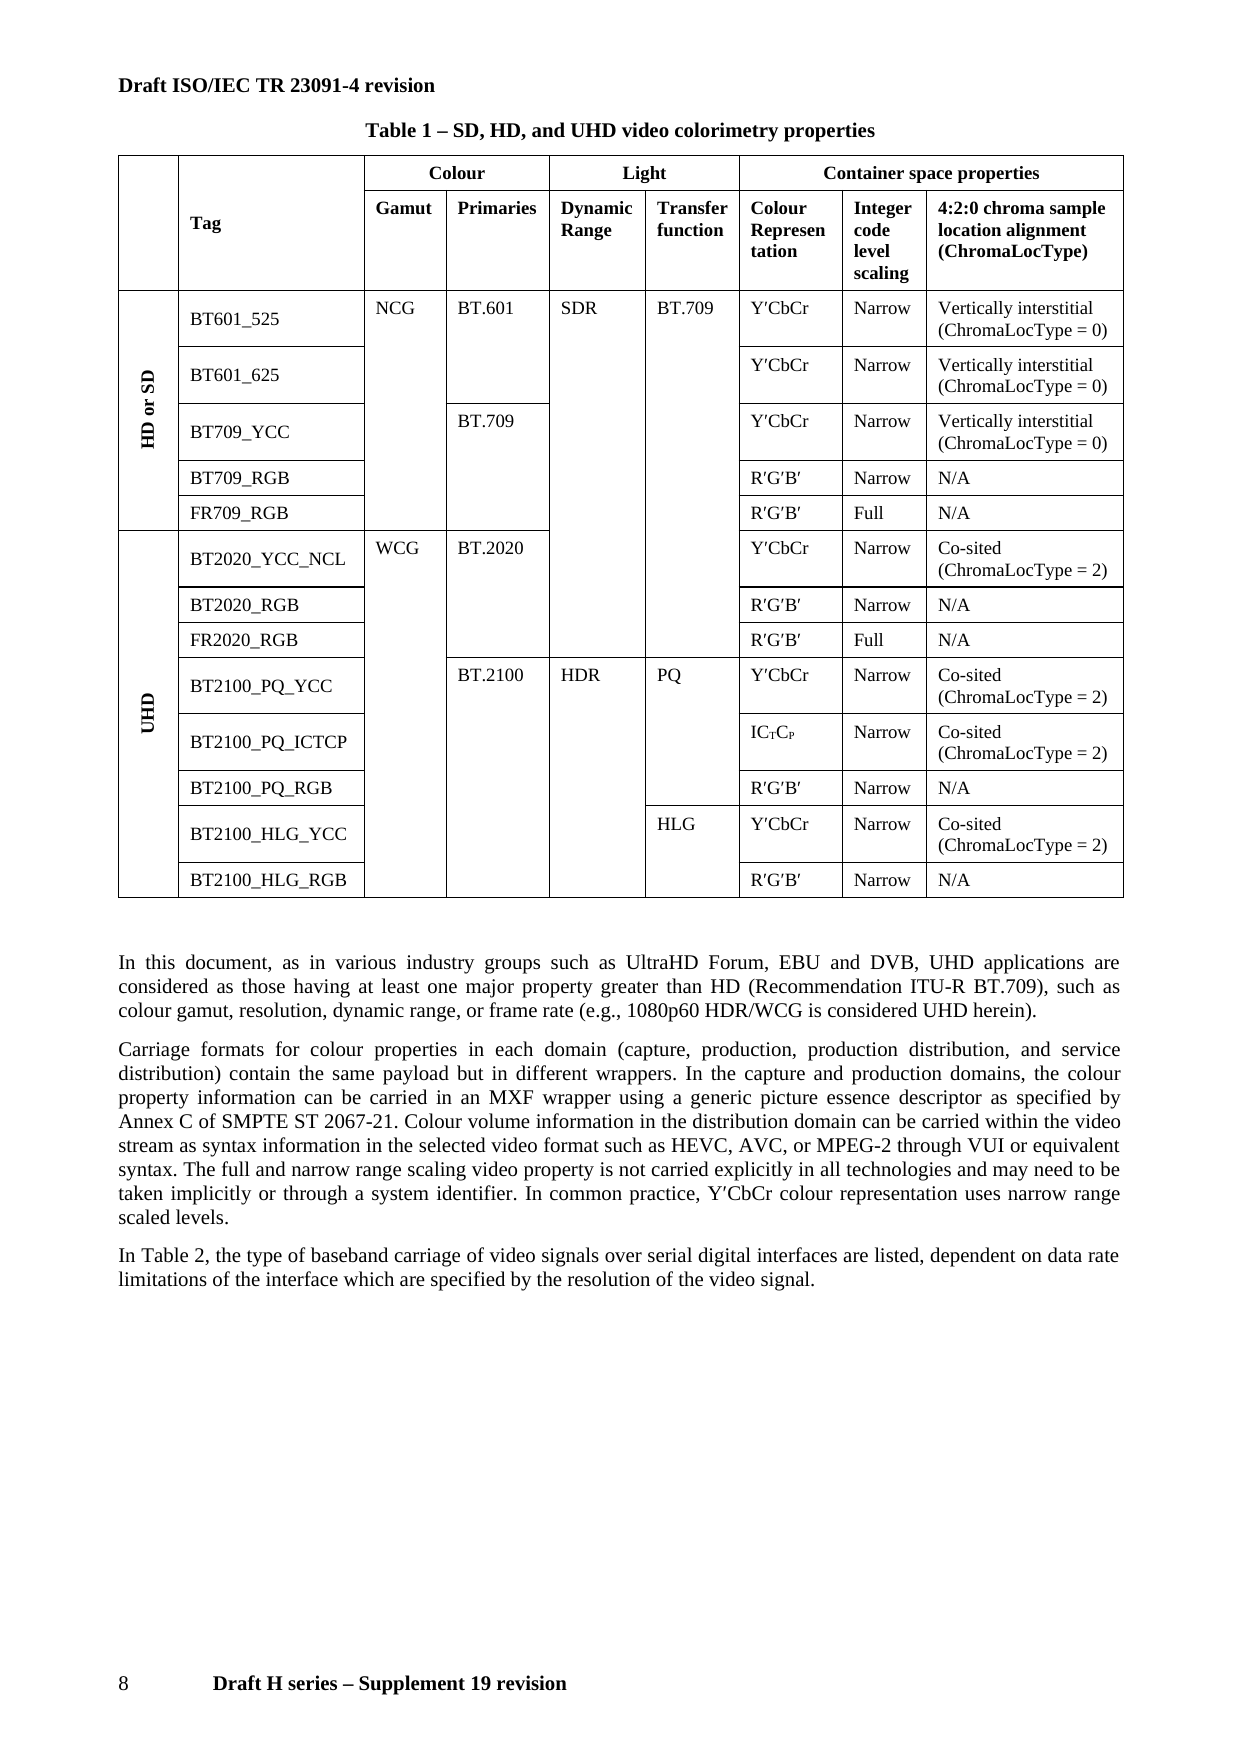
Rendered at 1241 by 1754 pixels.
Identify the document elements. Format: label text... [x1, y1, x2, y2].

table_cell Co-sited (ChromaLocType = 2) [927, 658, 1123, 713]
table_cell WCG [365, 531, 446, 897]
table_cell UHD [119, 531, 178, 897]
table_cell Primaries [447, 191, 549, 289]
table_cell 4:2:0 chroma sample location alignment (ChromaLocType) [927, 191, 1123, 289]
table_cell Dynamic Range [550, 191, 645, 289]
table_cell BT2100_PQ_ICTCP [179, 714, 364, 770]
table_cell Narrow [843, 291, 926, 346]
table_cell Transfer function [646, 191, 739, 289]
table_cell HD or SD [119, 291, 178, 530]
table_cell Narrow [843, 863, 926, 897]
table_cell NCG [365, 291, 446, 530]
text In Table 2, the type of baseband carriage of video signals over serial digital interfaces are listed, dependent on data rate limitations of the interface which are specified by the resolution of the video signal. [118, 1243, 1122, 1291]
table_cell Narrow [843, 531, 926, 586]
table_cell BT2100_HLG_YCC [179, 806, 364, 862]
table_cell Co-sited (ChromaLocType = 2) [927, 806, 1123, 862]
title Table 1 – SD, HD, and UHD video colorimetry properties [118, 118, 1122, 142]
table_cell ICTCP [740, 714, 842, 770]
table_cell N/A [927, 771, 1123, 805]
table_cell HLG [646, 806, 739, 897]
table_cell BT2020_RGB [179, 588, 364, 622]
table_cell Narrow [843, 771, 926, 805]
table_cell Narrow [843, 714, 926, 770]
table_cell R′G′B′ [740, 461, 842, 495]
table_cell Full [843, 496, 926, 530]
table_cell BT2020_YCC_NCL [179, 531, 364, 586]
table_cell BT2100_HLG_RGB [179, 863, 364, 897]
table_cell N/A [927, 863, 1123, 897]
table_cell BT2100_PQ_RGB [179, 771, 364, 805]
table_cell PQ [646, 658, 739, 805]
table_cell N/A [927, 623, 1123, 657]
text In this document, as in various industry groups such as UltraHD Forum, EBU and DVB, UHD applications are considered as those having at least one major property greater than HD (Recommendation ITU-R BT.709), such as colour gamut, resolution, dynamic range, or frame rate (e.g., 1080p60 HDR/WCG is considered UHD herein). [118, 950, 1122, 1022]
table_cell FR2020_RGB [179, 623, 364, 657]
table_cell N/A [927, 496, 1123, 530]
table_header Container space properties [740, 156, 1123, 190]
table_cell N/A [927, 461, 1123, 495]
table_cell Y′CbCr [740, 806, 842, 862]
table_cell Gamut [365, 191, 446, 289]
table_cell R′G′B′ [740, 588, 842, 622]
table_cell Co-sited (ChromaLocType = 2) [927, 714, 1123, 770]
table_header Colour [365, 156, 549, 190]
table_cell SDR [550, 291, 645, 657]
table_cell R′G′B′ [740, 623, 842, 657]
table_cell Y′CbCr [740, 291, 842, 346]
table_header Tag [179, 156, 364, 289]
table_cell Y′CbCr [740, 347, 842, 403]
table_cell BT.709 [646, 291, 739, 657]
table_cell Y′CbCr [740, 531, 842, 586]
table_cell Narrow [843, 347, 926, 403]
table_cell Co-sited (ChromaLocType = 2) [927, 531, 1123, 586]
table_cell Vertically interstitial (ChromaLocType = 0) [927, 291, 1123, 346]
table_cell BT601_625 [179, 347, 364, 403]
table_cell Narrow [843, 461, 926, 495]
table_cell FR709_RGB [179, 496, 364, 530]
text Carriage formats for colour properties in each domain (capture, production, production distribution, and service distribution) contain the same payload but in different wrappers. In the capture and production domains, the colour property information can be carried in an MXF wrapper using a generic picture essence descriptor as specified by Annex C of SMPTE ST 2067-21. Colour volume information in the distribution domain can be carried within the video stream as syntax information in the selected video format such as HEVC, AVC, or MPEG-2 through VUI or equivalent syntax. The full and narrow range scaling video property is not carried explicitly in all technologies and may need to be taken implicitly or through a system identifier. In common practice, Y′CbCr colour representation uses narrow range scaled levels. [118, 1037, 1122, 1229]
table_cell Full [843, 623, 926, 657]
table_cell BT.2020 [447, 531, 549, 657]
table_cell Vertically interstitial (ChromaLocType = 0) [927, 347, 1123, 403]
table_cell Narrow [843, 588, 926, 622]
table_cell Narrow [843, 658, 926, 713]
table_cell BT709_RGB [179, 461, 364, 495]
table_cell Narrow [843, 806, 926, 862]
table_cell R′G′B′ [740, 496, 842, 530]
table_cell Narrow [843, 404, 926, 459]
table_cell HDR [550, 658, 645, 897]
table_cell Y′CbCr [740, 658, 842, 713]
table_header [119, 156, 178, 289]
table_cell R′G′B′ [740, 771, 842, 805]
table_cell BT601_525 [179, 291, 364, 346]
table_cell BT.2100 [447, 658, 549, 897]
table_cell Colour Represen‌tation [740, 191, 842, 289]
table_cell Vertically interstitial (ChromaLocType = 0) [927, 404, 1123, 459]
table_cell N/A [927, 588, 1123, 622]
table_cell BT.601 [447, 291, 549, 403]
table_cell R′G′B′ [740, 863, 842, 897]
table_cell BT.709 [447, 404, 549, 530]
table_cell BT709_YCC [179, 404, 364, 459]
table_cell BT2100_PQ_YCC [179, 658, 364, 713]
table_cell Integer code level scaling [843, 191, 926, 289]
table_header Light [550, 156, 739, 190]
table_cell Y′CbCr [740, 404, 842, 459]
